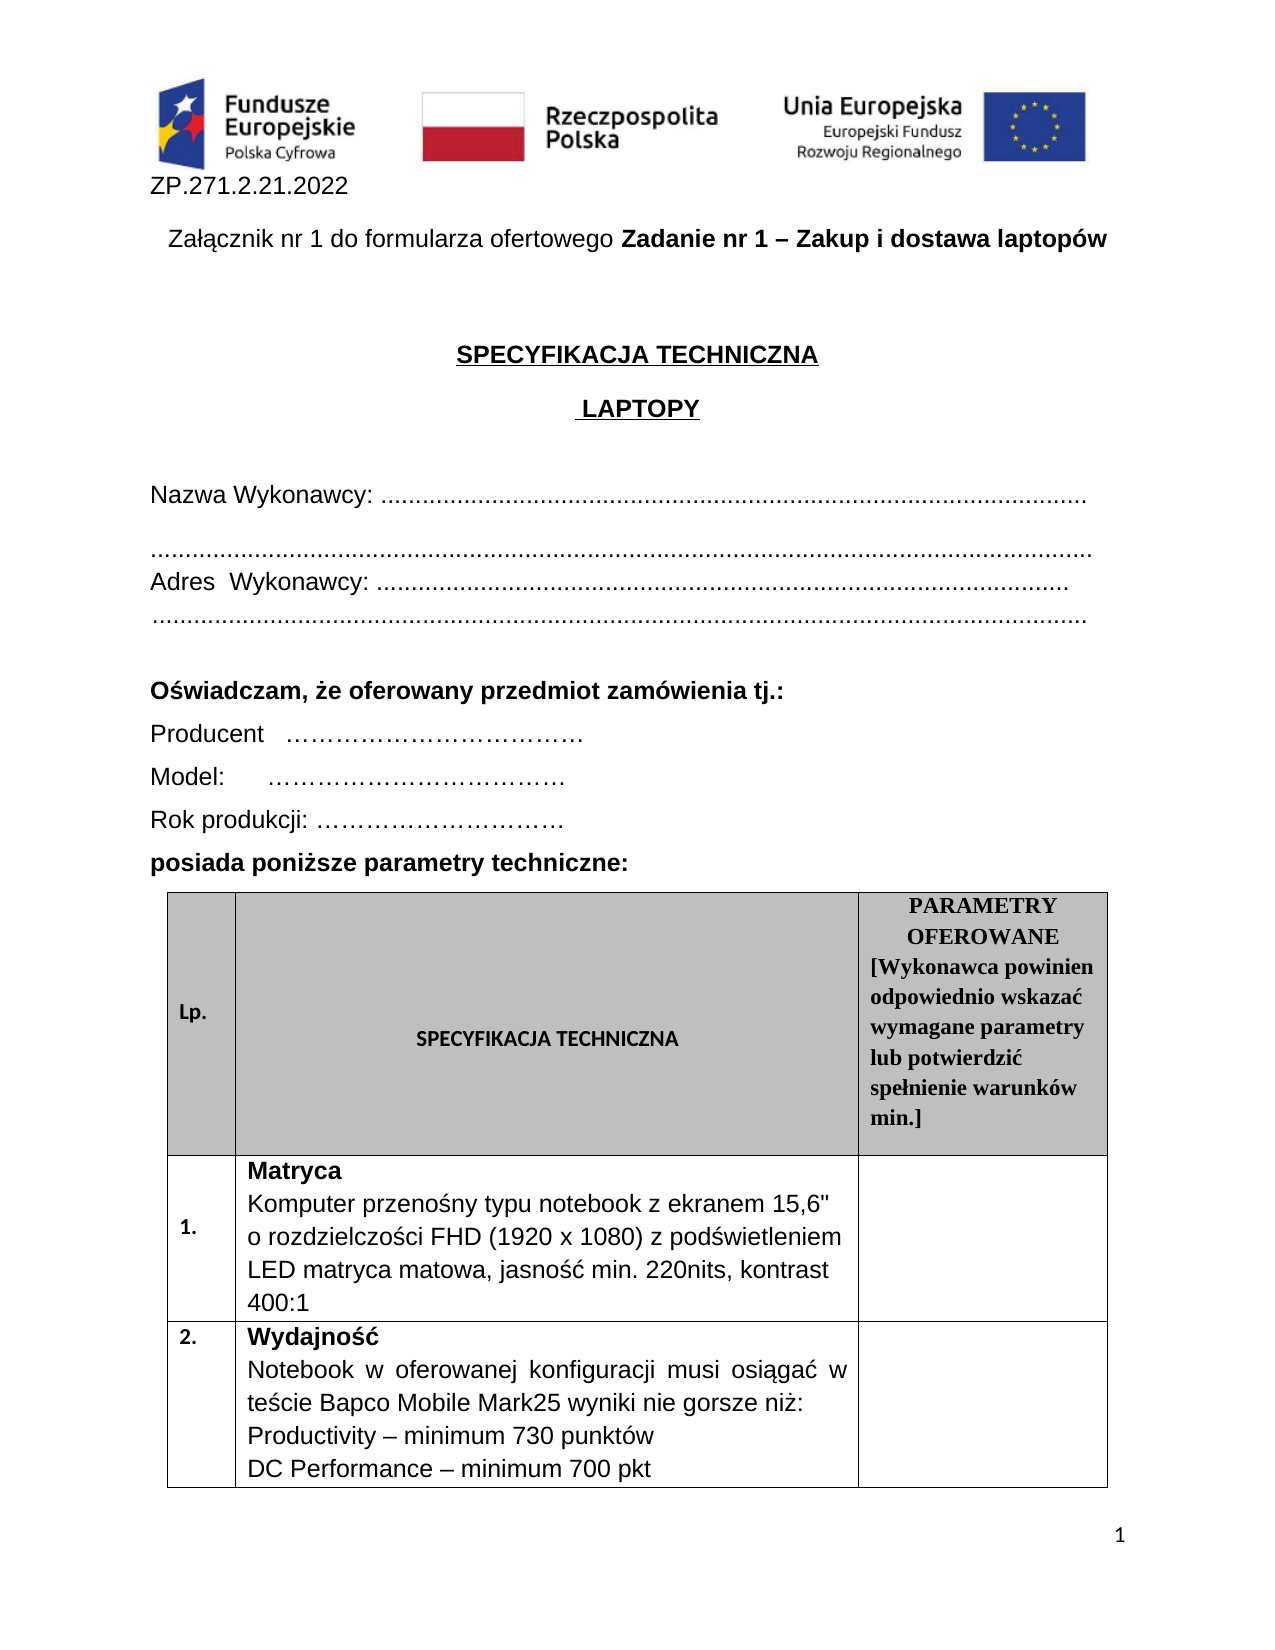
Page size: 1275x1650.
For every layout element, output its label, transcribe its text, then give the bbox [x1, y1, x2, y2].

table_cell [859, 1156, 1107, 1321]
picture [150, 73, 1094, 171]
text Adres Wykonawcy: .................................................................................................... [150, 567, 1125, 596]
text Producent ……………………………… [150, 719, 1125, 748]
text ZP.271.2.21.2022 [150, 171, 1125, 199]
text posiada poniższe parametry techniczne: [150, 848, 1125, 877]
text Model: ……………………………… [150, 762, 1125, 791]
table_header PARAMETRY OFEROWANE [Wykonawca powinien odpowiednio wskazać wymagane parametry lub potwierdzić spełnienie warunków min.] [859, 893, 1107, 1155]
text SPECYFIKACJA TECHNICZNA [150, 340, 1125, 369]
text Rok produkcji: ………………………… [150, 805, 1125, 834]
text ........................................................................................................................................ [150, 534, 1125, 562]
table_cell [859, 1322, 1107, 1487]
table_cell 1. [168, 1156, 235, 1321]
table_cell Matryca Komputer przenośny typu notebook z ekranem 15,6" o rozdzielczości FHD (1920 x 1080) z podświetleniem LED matryca matowa, jasność min. 220nits, kontrast 400:1 [236, 1156, 858, 1321]
table_header SPECYFIKACJA TECHNICZNA [236, 893, 858, 1155]
text ....................................................................................................................................... [152, 600, 1125, 628]
text Załącznik nr 1 do formularza ofertowego Zadanie nr 1 – Zakup i dostawa laptopów [150, 224, 1125, 253]
table_cell 2. [168, 1322, 235, 1487]
table_header Lp. [168, 893, 235, 1155]
text LAPTOPY [150, 394, 1125, 455]
text Oświadczam, że oferowany przedmiot zamówienia tj.: [150, 676, 1125, 705]
text Nazwa Wykonawcy: ...................................................................................................... [150, 480, 1125, 509]
